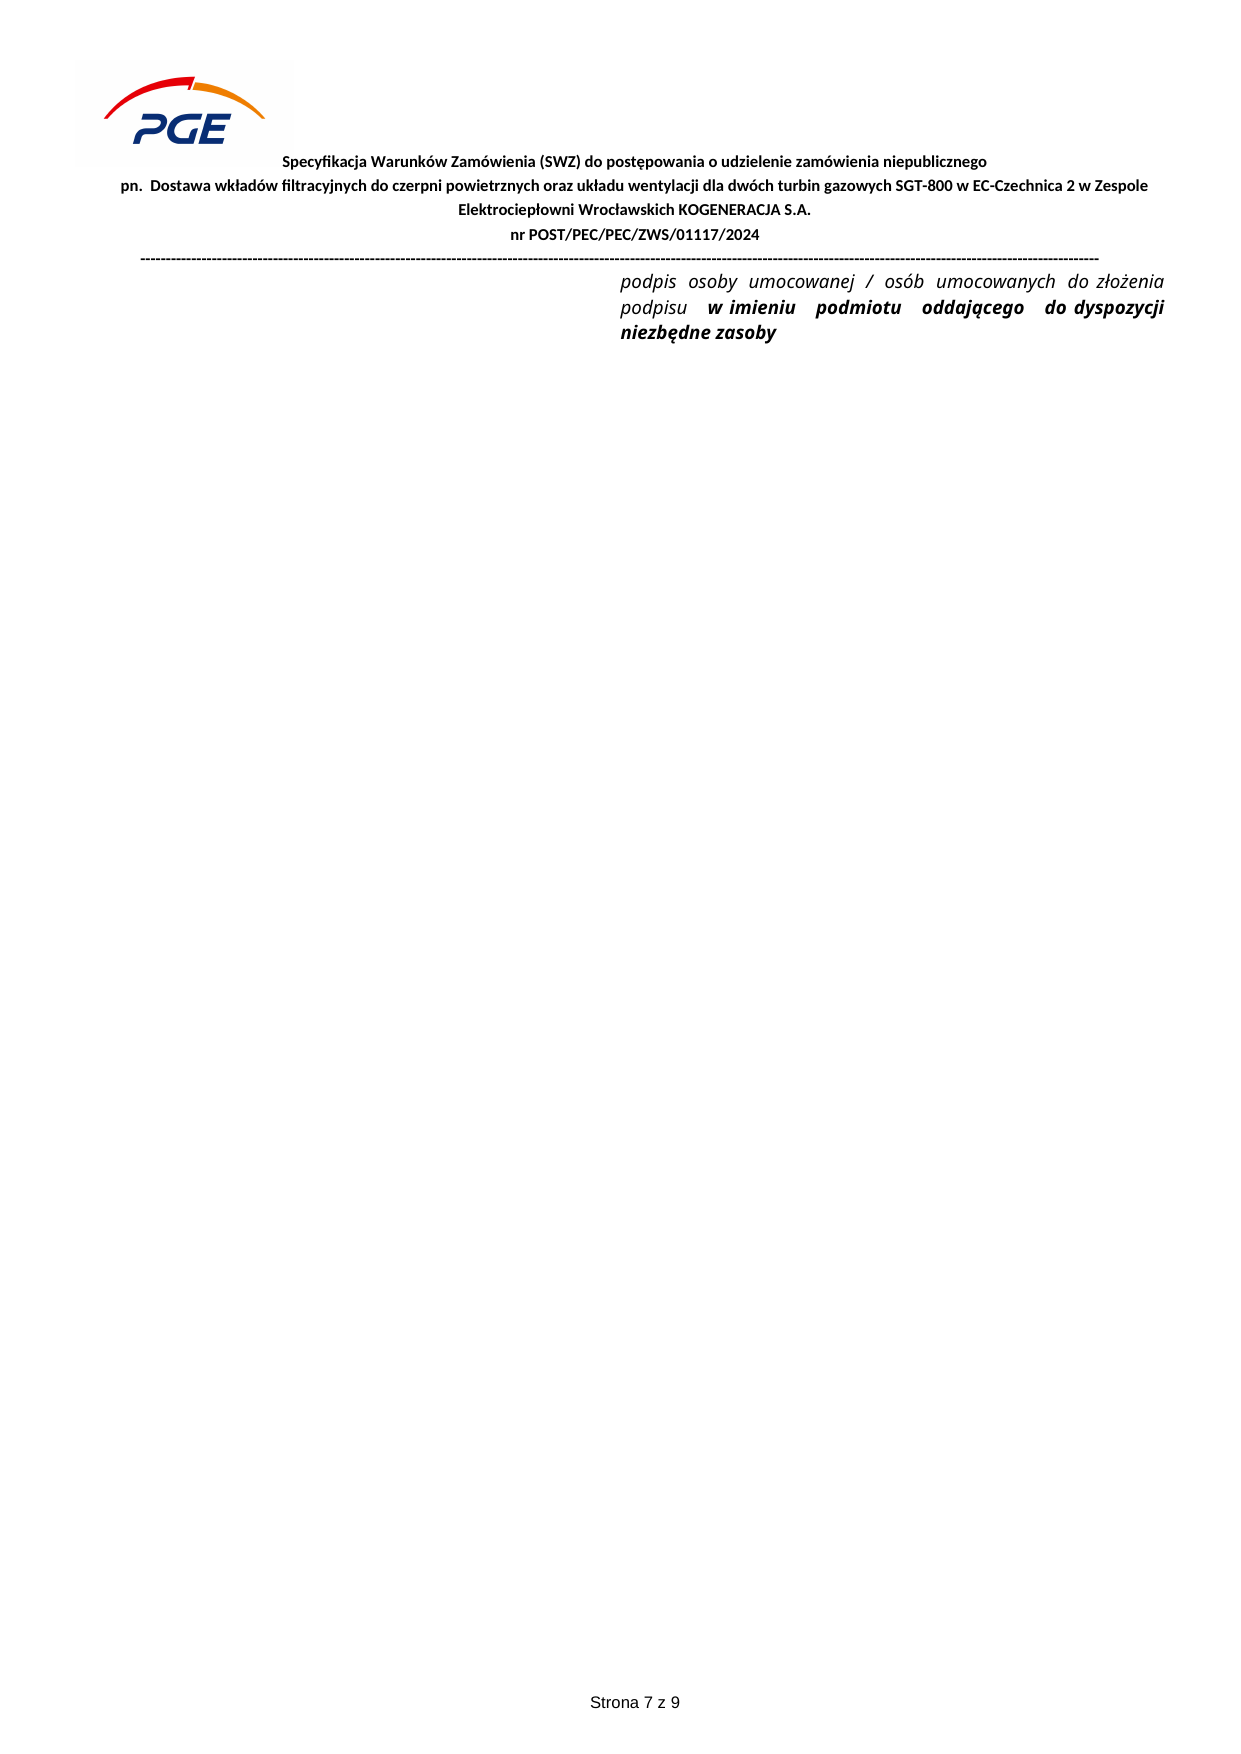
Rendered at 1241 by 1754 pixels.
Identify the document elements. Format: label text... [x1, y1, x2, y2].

text podpis osoby umocowanej / osób umocowanych do złożenia podpisu w imieniu podmiotu oddającego do dyspozycji niezbędne zasoby [620, 269, 1166, 345]
picture [75, 60, 294, 167]
